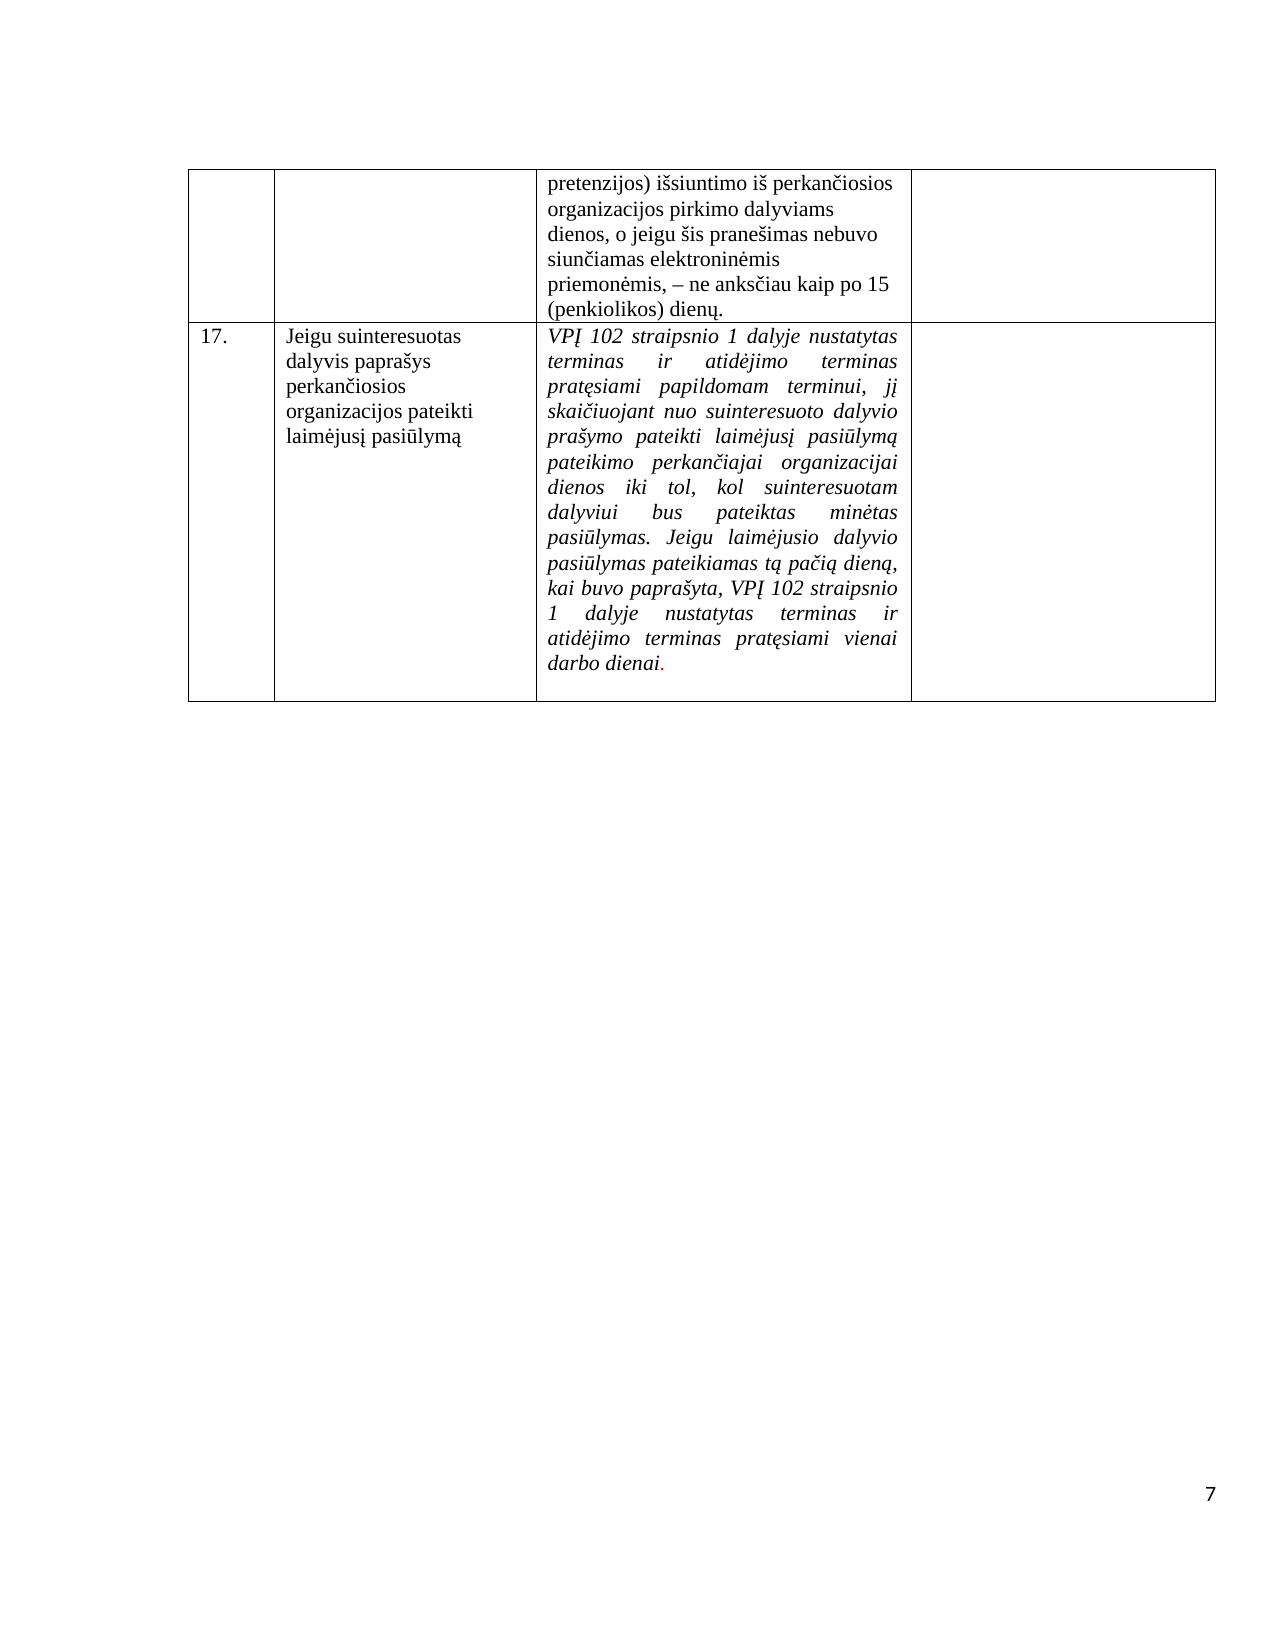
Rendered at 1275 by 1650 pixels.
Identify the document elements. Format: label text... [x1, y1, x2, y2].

table_cell Jeigu suinteresuotas dalyvis paprašys perkančiosios organizacijos pateikti laimėjusį pasiūlymą [275, 323, 536, 701]
table_cell [912, 170, 1215, 322]
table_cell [537, 170, 911, 322]
table_cell [189, 323, 274, 701]
table_cell [912, 323, 1215, 701]
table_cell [275, 170, 536, 322]
table_cell VPĮ 102 straipsnio 1 dalyje nustatytas terminas ir atidėjimo terminas pratęsiami papildomam terminui, jį skaičiuojant nuo suinteresuoto dalyvio prašymo pateikti laimėjusį pasiūlymą pateikimo perkančiajai organizacijai dienos iki tol, kol suinteresuotam dalyviui bus pateiktas minėtas pasiūlymas. Jeigu laimėjusio dalyvio pasiūlymas pateikiamas tą pačią dieną, kai buvo paprašyta, VPĮ 102 straipsnio 1 dalyje nustatytas terminas ir atidėjimo terminas pratęsiami vienai darbo dienai. [537, 323, 911, 701]
table_cell [189, 170, 274, 322]
